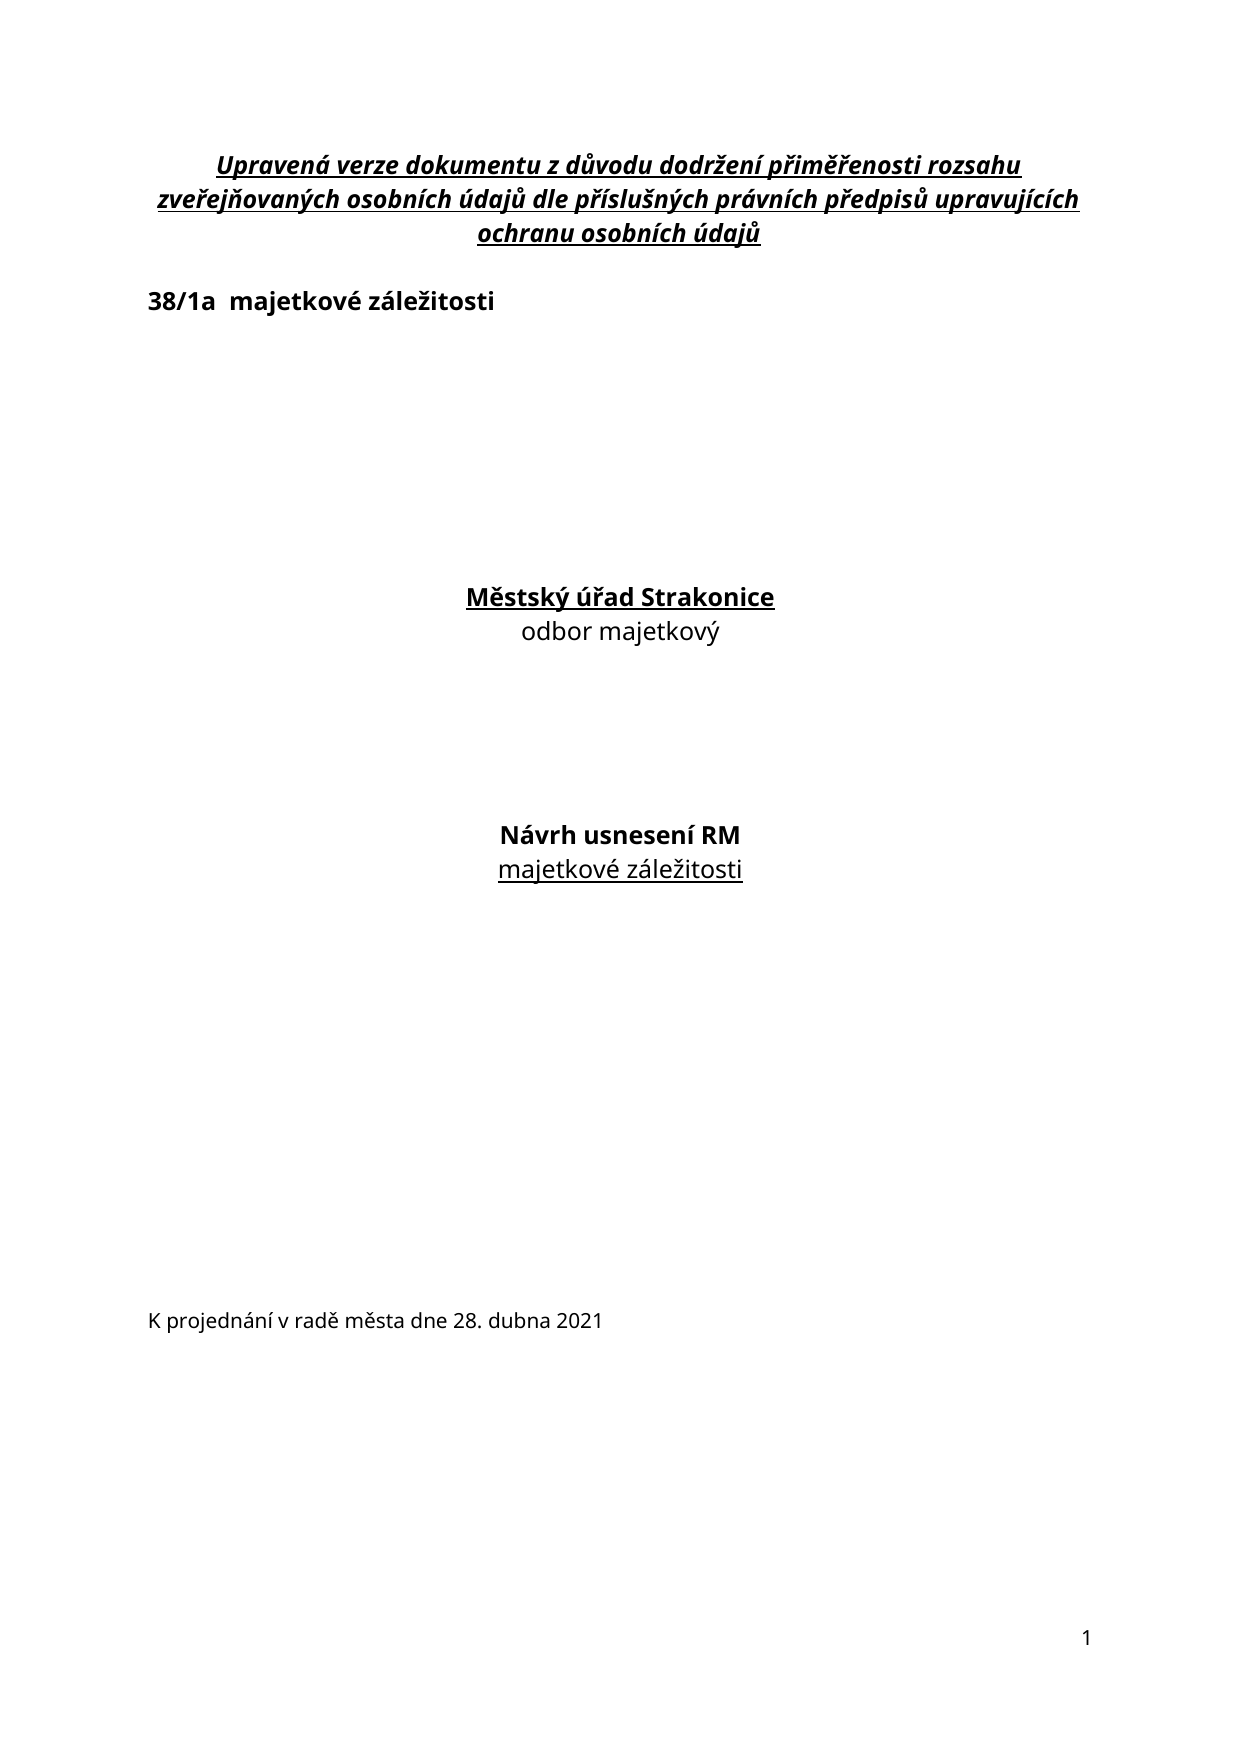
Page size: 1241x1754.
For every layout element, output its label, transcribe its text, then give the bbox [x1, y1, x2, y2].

text K projednání v radě města dne 28. dubna 2021 [148, 1306, 1093, 1334]
text majetkové záležitosti [148, 852, 1093, 886]
text 38/1a majetkové záležitosti [148, 284, 1093, 318]
text Upravená verze dokumentu z důvodu dodržení přiměřenosti rozsahu zveřejňovaných osobních údajů dle příslušných právních předpisů upravujících ochranu osobních údajů [148, 148, 1093, 250]
text Návrh usnesení RM [148, 818, 1093, 852]
text odbor majetkový [148, 613, 1093, 648]
text Městský úřad Strakonice [148, 579, 1093, 613]
